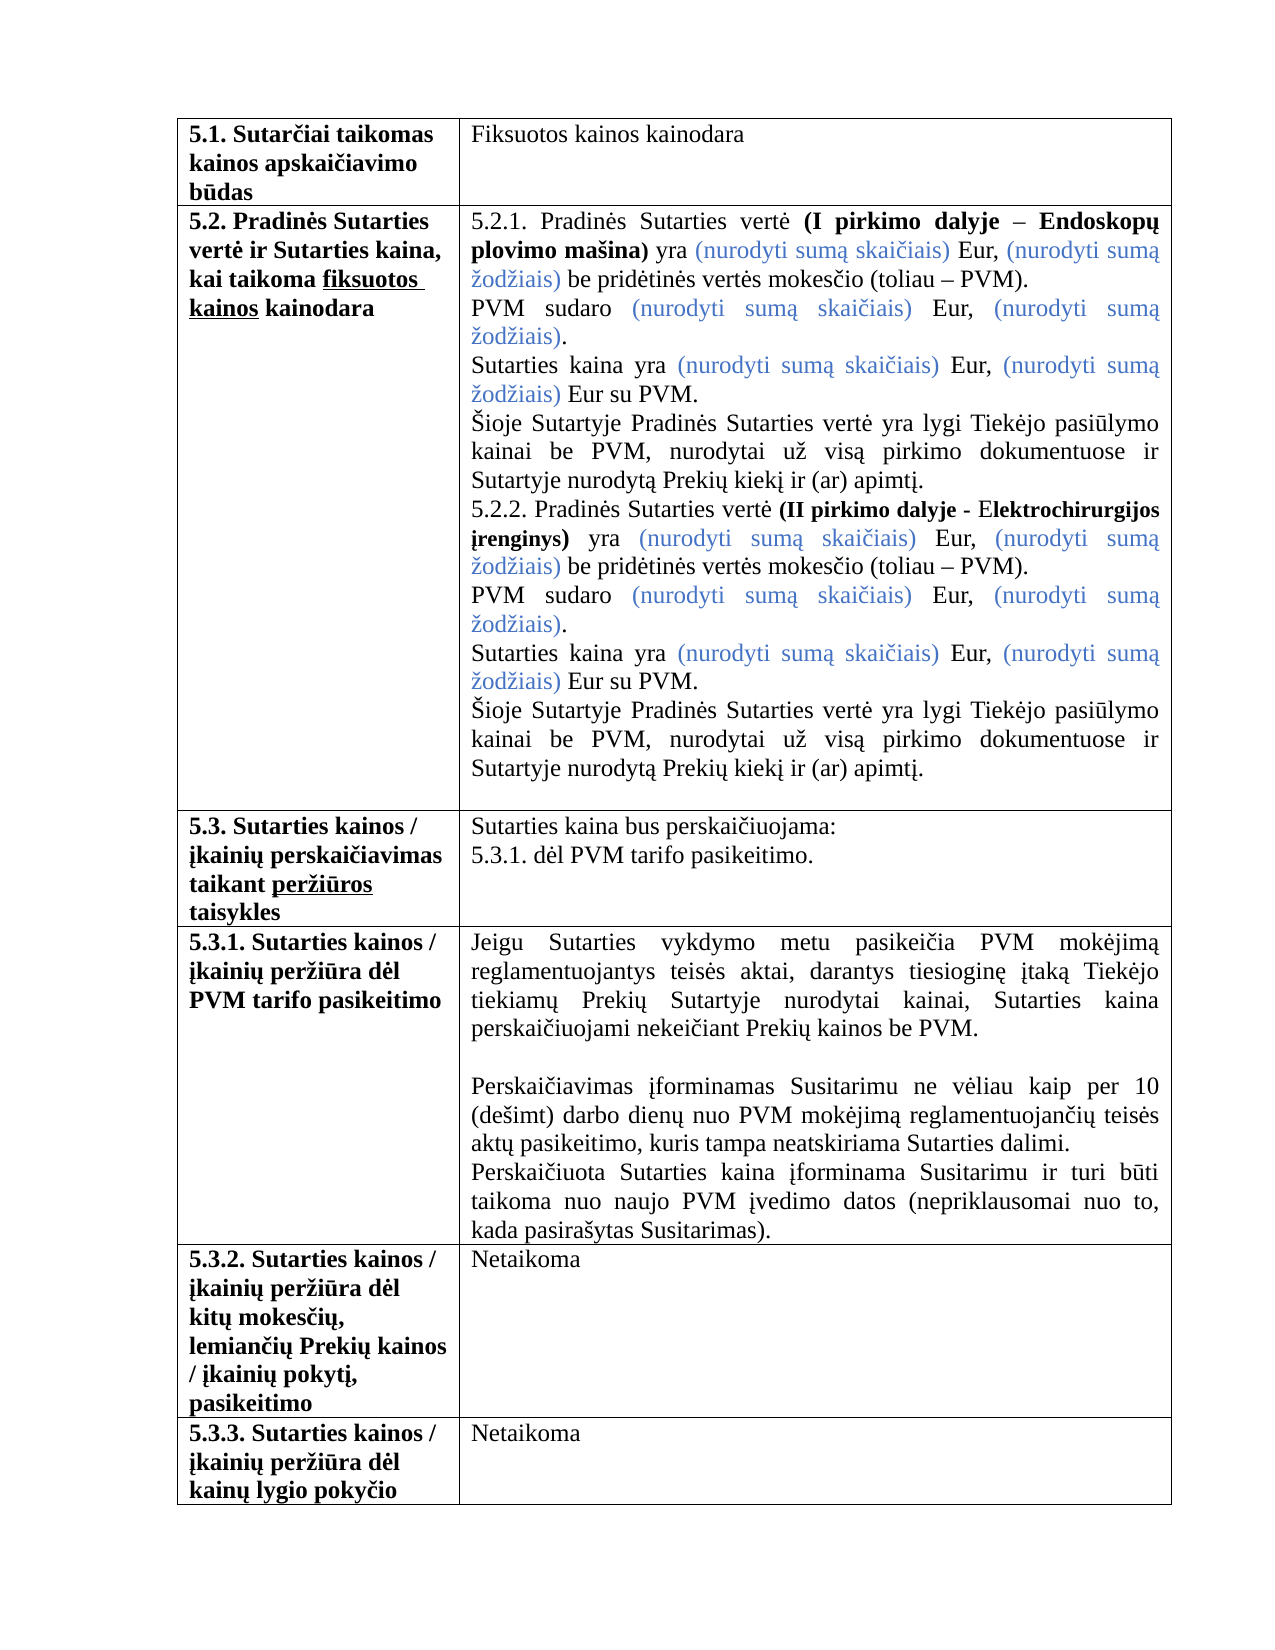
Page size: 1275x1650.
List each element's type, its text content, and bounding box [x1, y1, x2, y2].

table_cell 5.3. Sutarties kainos / įkainių perskaičiavimas taikant peržiūros taisykles [178, 811, 459, 926]
table_cell Sutarties kaina bus perskaičiuojama: 5.3.1. dėl PVM tarifo pasikeitimo. [460, 811, 1171, 926]
table_cell Jeigu Sutarties vykdymo metu pasikeičia PVM mokėjimą reglamentuojantys teisės aktai, darantys tiesioginę įtaką Tiekėjo tiekiamų Prekių Sutartyje nurodytai kainai, Sutarties kaina perskaičiuojami nekeičiant Prekių kainos be PVM. Perskaičiavimas įforminamas Susitarimu ne vėliau kaip per 10 (dešimt) darbo dienų nuo PVM mokėjimą reglamentuojančių teisės aktų pasikeitimo, kuris tampa neatskiriama Sutarties dalimi. Perskaičiuota Sutarties kaina įforminama Susitarimu ir turi būti taikoma nuo naujo PVM įvedimo datos (nepriklausomai nuo to, kada pasirašytas Susitarimas). [460, 927, 1171, 1243]
table_cell 5.2. Pradinės Sutarties vertė ir Sutarties kaina, kai taikoma fiksuotos kainos kainodara [178, 206, 459, 810]
table_cell Fiksuotos kainos kainodara [460, 119, 1171, 205]
table_cell Netaikoma [460, 1245, 1171, 1417]
table_cell Netaikoma [460, 1418, 1171, 1504]
table_cell 5.3.3. Sutarties kainos / įkainių peržiūra dėl kainų lygio pokyčio [178, 1418, 459, 1504]
table_cell 5.3.2. Sutarties kainos / įkainių peržiūra dėl kitų mokesčių, lemiančių Prekių kainos / įkainių pokytį, pasikeitimo [178, 1245, 459, 1417]
table_cell 5.1. Sutarčiai taikomas kainos apskaičiavimo būdas [178, 119, 459, 205]
table_cell 5.3.1. Sutarties kainos / įkainių peržiūra dėl PVM tarifo pasikeitimo [178, 927, 459, 1243]
table_cell 5.2.1. Pradinės Sutarties vertė (I pirkimo dalyje – Endoskopų plovimo mašina) yra (nurodyti sumą skaičiais) Eur, (nurodyti sumą žodžiais) be pridėtinės vertės mokesčio (toliau – PVM). PVM sudaro (nurodyti sumą skaičiais) Eur, (nurodyti sumą žodžiais). Sutarties kaina yra (nurodyti sumą skaičiais) Eur, (nurodyti sumą žodžiais) Eur su PVM. Šioje Sutartyje Pradinės Sutarties vertė yra lygi Tiekėjo pasiūlymo kainai be PVM, nurodytai už visą pirkimo dokumentuose ir Sutartyje nurodytą Prekių kiekį ir (ar) apimtį. 5.2.2. Pradinės Sutarties vertė (II pirkimo dalyje - Elektrochirurgijos įrenginys) yra (nurodyti sumą skaičiais) Eur, (nurodyti sumą žodžiais) be pridėtinės vertės mokesčio (toliau – PVM). PVM sudaro (nurodyti sumą skaičiais) Eur, (nurodyti sumą žodžiais). Sutarties kaina yra (nurodyti sumą skaičiais) Eur, (nurodyti sumą žodžiais) Eur su PVM. Šioje Sutartyje Pradinės Sutarties vertė yra lygi Tiekėjo pasiūlymo kainai be PVM, nurodytai už visą pirkimo dokumentuose ir Sutartyje nurodytą Prekių kiekį ir (ar) apimtį. [460, 206, 1171, 810]
